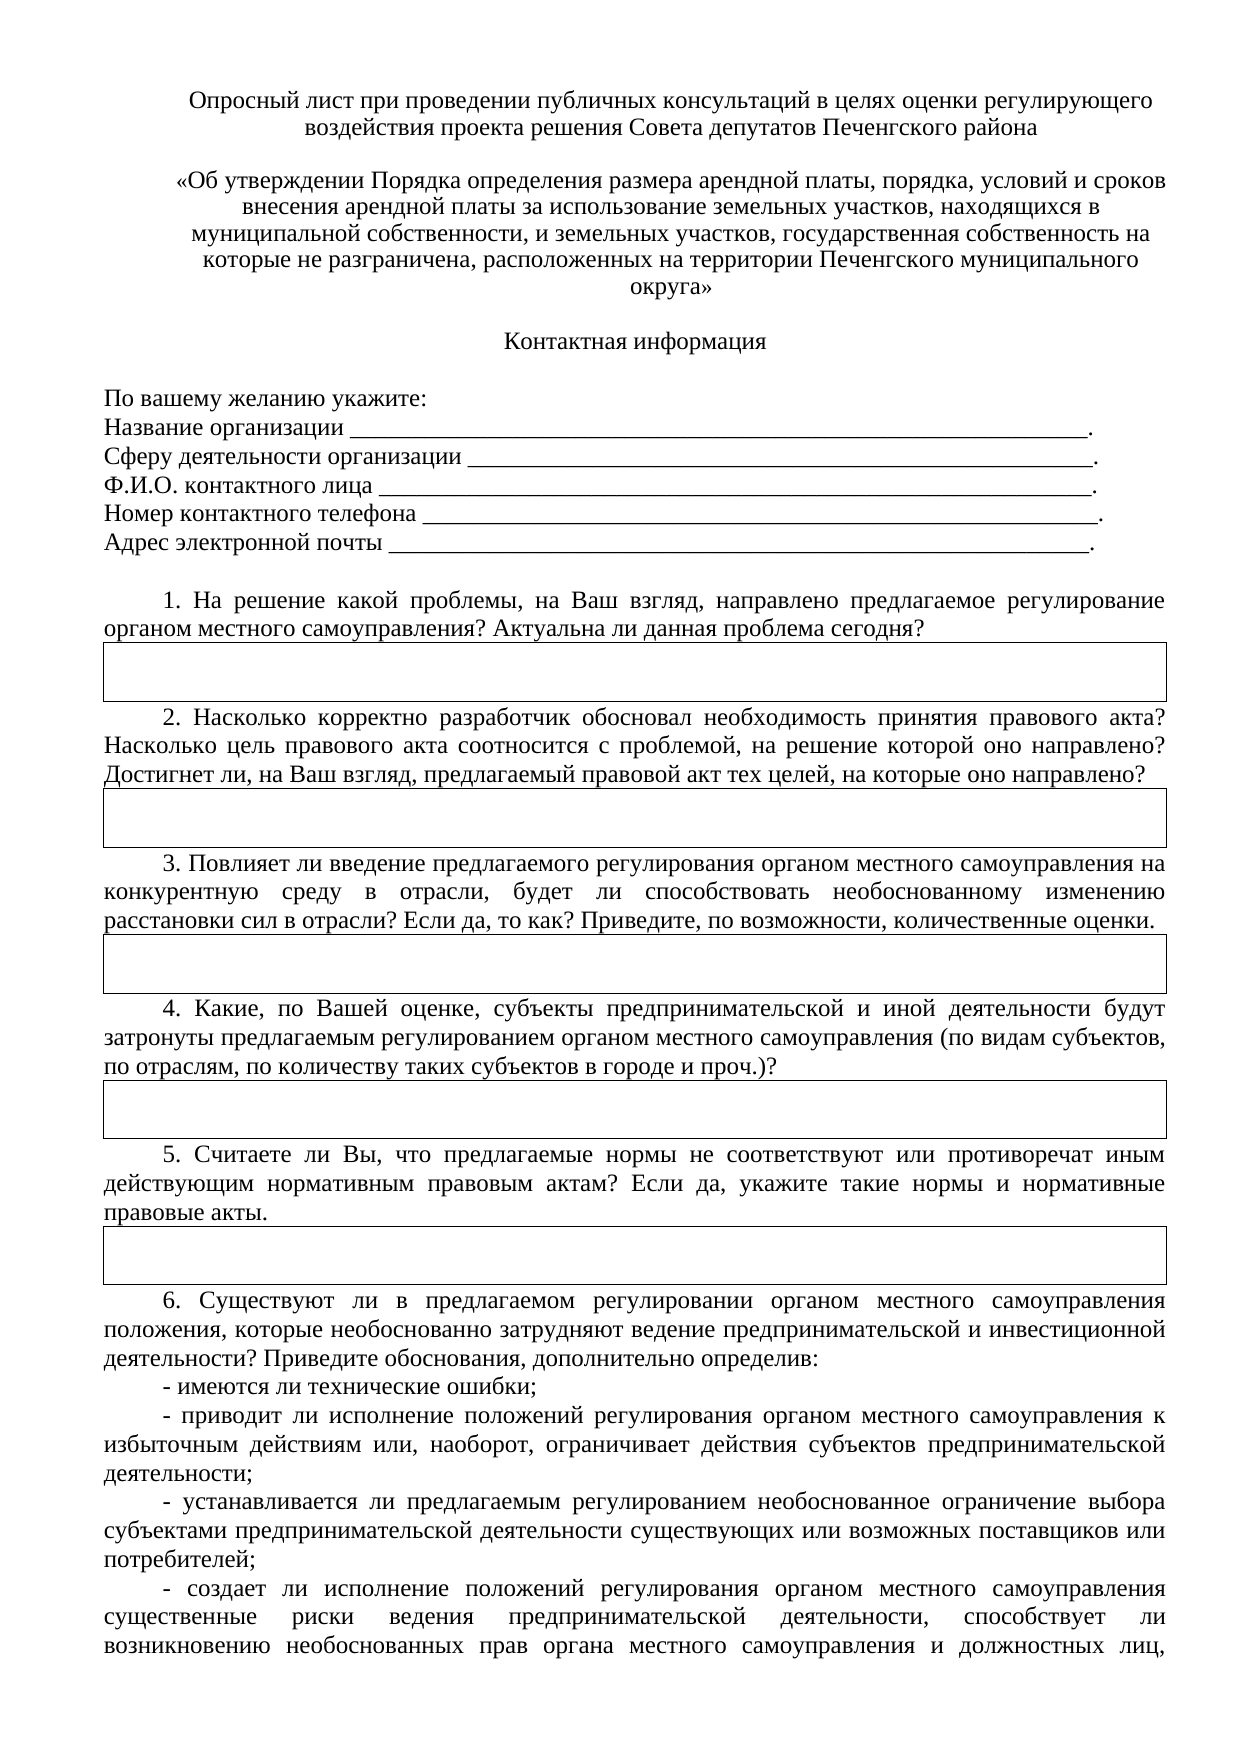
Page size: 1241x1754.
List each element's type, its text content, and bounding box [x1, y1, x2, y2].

text - приводит ли исполнение положений регулирования органом местного самоуправления к избыточным действиям или, наоборот, ограничивает действия субъектов предпринимательской деятельности; [103, 1400, 1167, 1486]
text Ф.И.О. контактного лица _________________________________________________________. [103, 470, 1167, 498]
table_header [104, 789, 1166, 847]
text Номер контактного телефона ______________________________________________________. [103, 498, 1167, 527]
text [103, 1573, 1167, 1659]
text Название организации ___________________________________________________________. [103, 412, 1167, 441]
text 5. Считаете ли Вы, что предлагаемые нормы не соответствуют или противоречат иным действующим нормативным правовым актам? Если да, укажите такие нормы и нормативные правовые акты. [103, 1139, 1167, 1226]
text По вашему желанию укажите: [103, 383, 1167, 412]
text 6. Существуют ли в предлагаемом регулировании органом местного самоуправления положения, которые необоснованно затрудняют ведение предпринимательской и инвестиционной деятельности? Приведите обоснования, дополнительно определив: [103, 1285, 1167, 1371]
text «Об утверждении Порядка определения размера арендной платы, порядка, условий и сроков внесения арендной платы за использование земельных участков, находящихся в муниципальной собственности, и земельных участков, государственная собственность на которые не разграничена, расположенных на территории Печенгского муниципального округа» [175, 167, 1167, 299]
table_header [104, 1227, 1166, 1284]
text 4. Какие, по Вашей оценке, субъекты предпринимательской и иной деятельности будут затронуты предлагаемым регулированием органом местного самоуправления (по видам субъектов, по отраслям, по количеству таких субъектов в городе и проч.)? [103, 994, 1167, 1080]
text - имеются ли технические ошибки; [103, 1371, 1167, 1400]
text 2. Насколько корректно разработчик обосновал необходимость принятия правового акта? Насколько цель правового акта соотносится с проблемой, на решение которой оно направлено? Достигнет ли, на Ваш взгляд, предлагаемый правовой акт тех целей, на которые оно направлено? [103, 702, 1167, 788]
text - устанавливается ли предлагаемым регулированием необоснованное ограничение выбора субъектами предпринимательской деятельности существующих или возможных поставщиков или потребителей; [103, 1486, 1167, 1573]
text Сферу деятельности организации __________________________________________________. [103, 441, 1167, 470]
table_header [104, 1081, 1166, 1138]
text 3. Повлияет ли введение предлагаемого регулирования органом местного самоуправления на конкурентную среду в отрасли, будет ли способствовать необоснованному изменению расстановки сил в отрасли? Если да, то как? Приведите, по возможности, количественные оценки. [103, 848, 1167, 934]
text Опросный лист при проведении публичных консультаций в целях оценки регулирующего воздействия проекта решения Совета депутатов Печенгского района [175, 88, 1167, 141]
text Адрес электронной почты ________________________________________________________. [103, 527, 1167, 556]
text 1. На решение какой проблемы, на Ваш взгляд, направлено предлагаемое регулирование органом местного самоуправления? Актуальна ли данная проблема сегодня? [103, 585, 1167, 642]
table_header [104, 643, 1166, 701]
text Контактная информация [103, 326, 1167, 355]
table_header [104, 935, 1166, 992]
